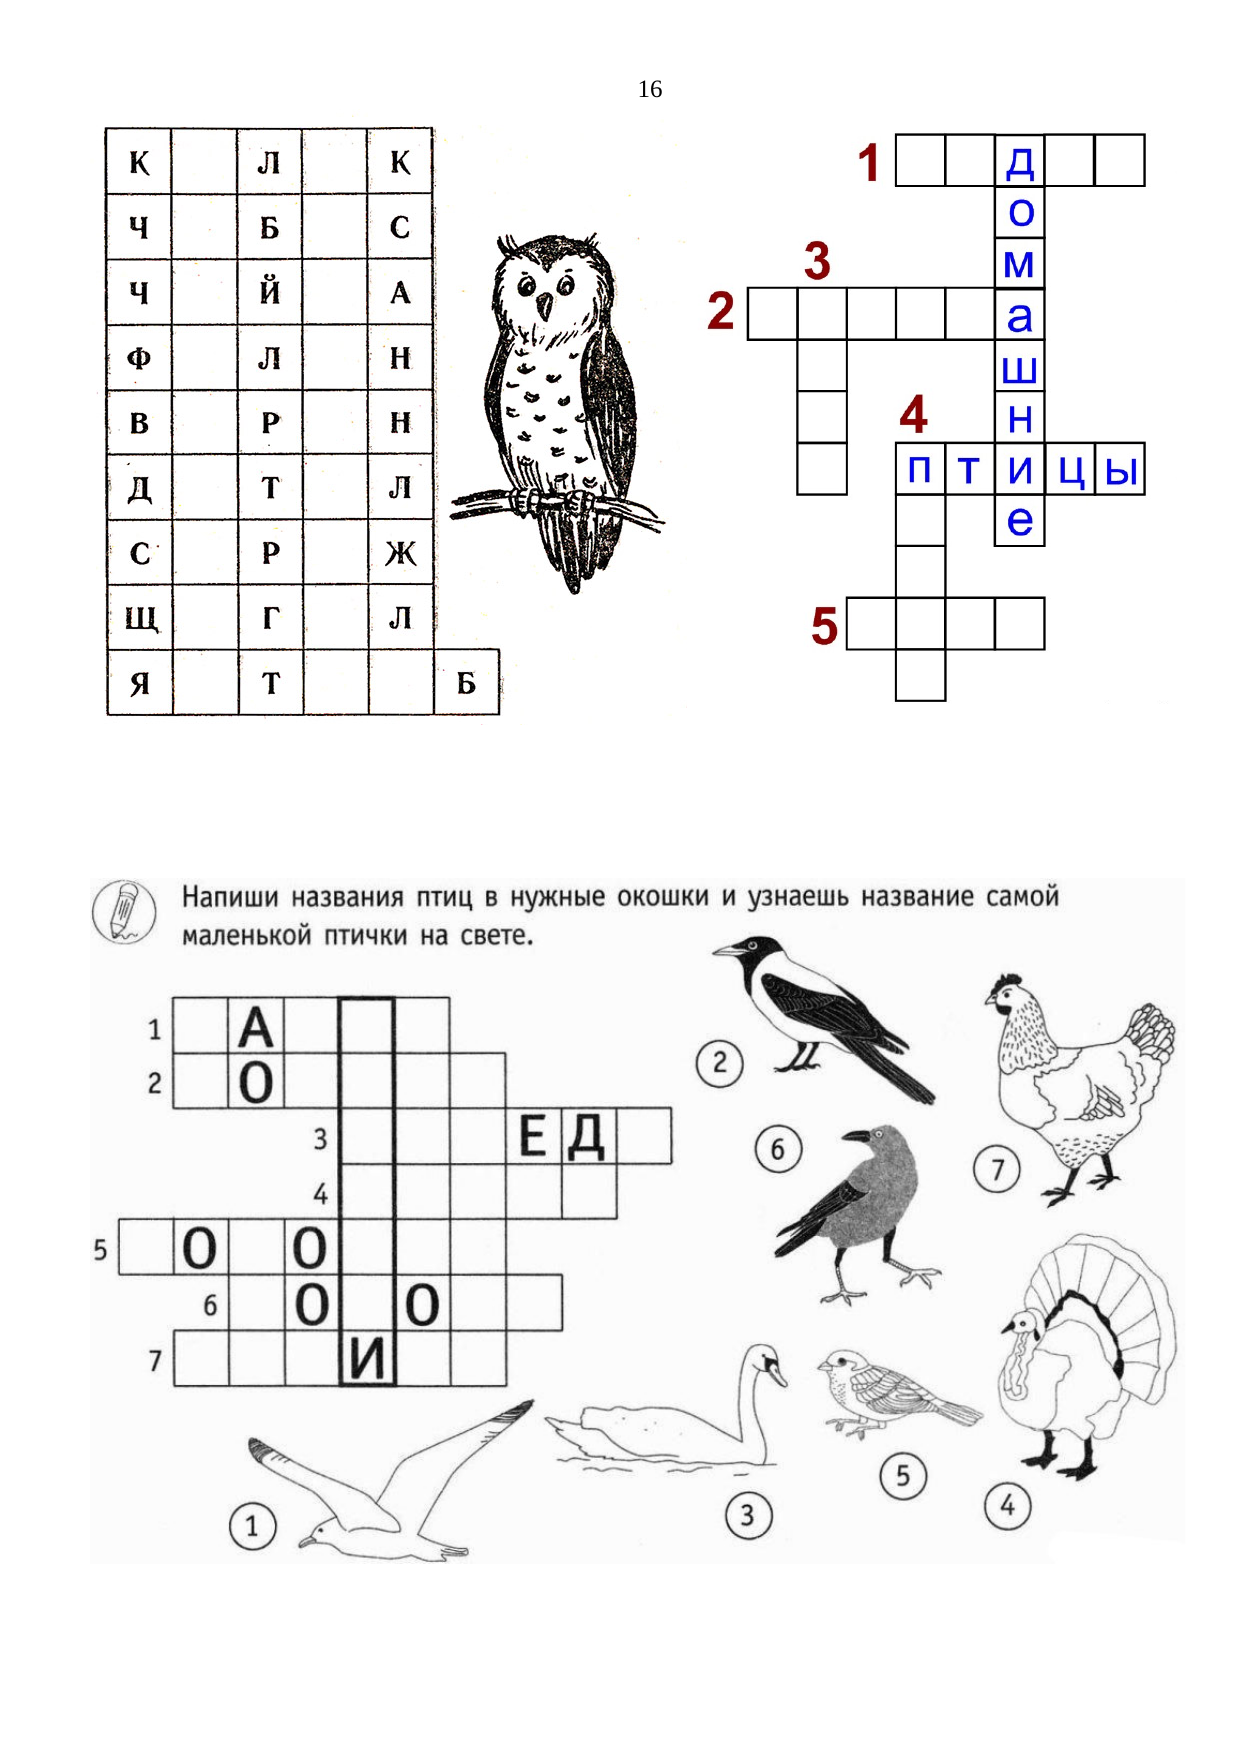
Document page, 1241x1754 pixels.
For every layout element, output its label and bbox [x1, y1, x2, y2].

picture [90, 878, 1186, 1564]
picture [88, 109, 1178, 725]
